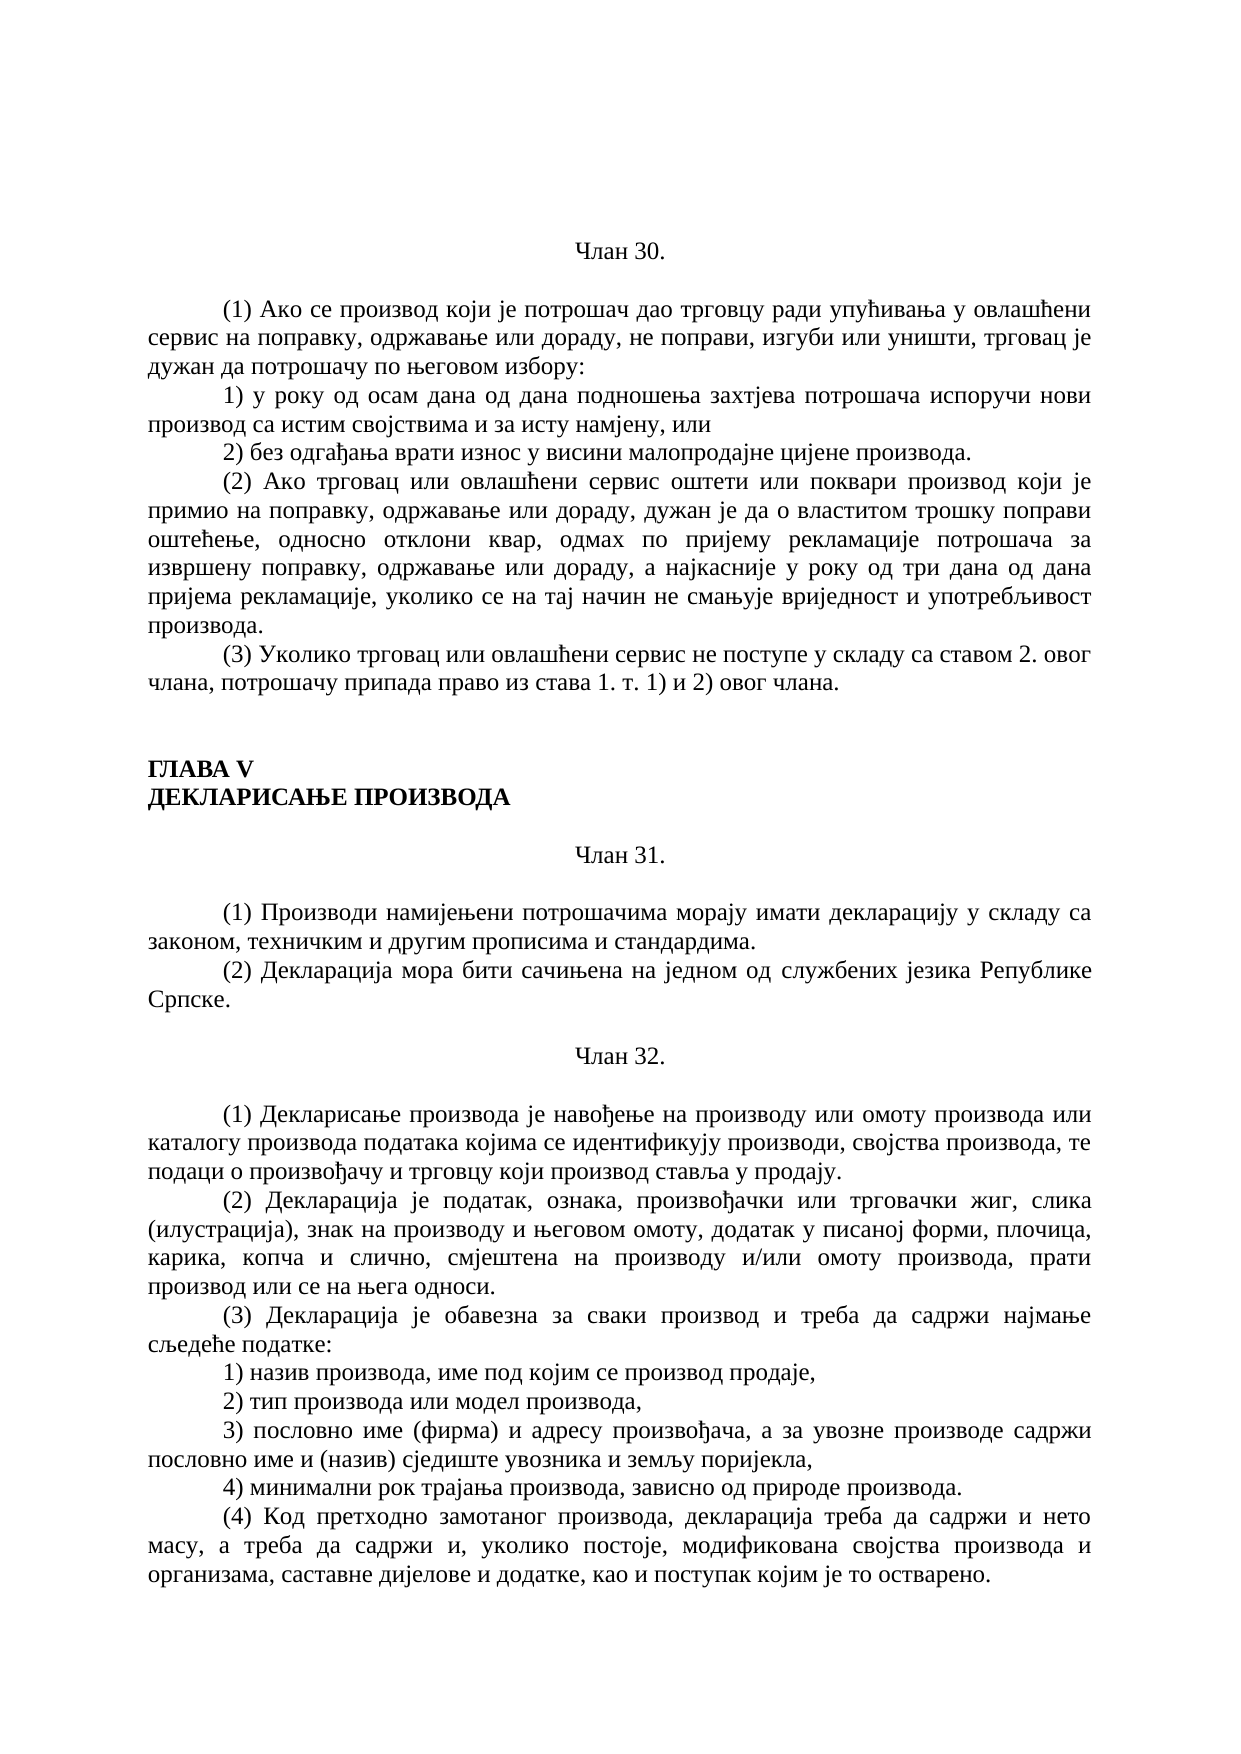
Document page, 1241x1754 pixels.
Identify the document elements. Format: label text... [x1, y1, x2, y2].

text Члан 31. [148, 840, 1092, 869]
text Члан 32. [148, 1041, 1092, 1070]
text 1) у року од осам дана од дана подношења захтјева потрошача испоручи нови производ са истим својствима и за исту намјену, или [148, 380, 1092, 437]
text (2) Декларација је податак, ознака, произвођачки или трговачки жиг, слика (илустрација), знак на производу и његовом омоту, додатак у писаној форми, плочица, карика, копча и слично, смјештена на производу и/или омоту производа, прати производ или се на њега односи. [148, 1185, 1092, 1300]
text 4) минимални рок трајања производа, зависно од природе производа. [148, 1472, 1092, 1501]
text (4) Код претходно замотаног производа, декларација треба да садржи и нето масу, а треба да садржи и, уколико постоје, модификована својства производа и организама, саставне дијелове и додатке, као и поступак којим је то остварено. [148, 1501, 1092, 1587]
text 3) пословно име (фирма) и адресу произвођача, а за увозне производе садржи пословно име и (назив) сједиште увозника и земљу поријекла, [148, 1415, 1092, 1472]
text (3) Уколико трговац или овлашћени сервис не поступе у складу са ставом 2. овог члана, потрошачу припада право из става 1. т. 1) и 2) овог члана. [148, 639, 1092, 696]
text (1) Декларисање производа је навођење на производу или омоту производа или каталогу производа података којима се идентификују производи, својства производа, те подаци о произвођачу и трговцу који производ ставља у продају. [148, 1099, 1092, 1185]
subtitle ДЕКЛАРИСАЊЕ ПРОИЗВОДА [148, 782, 1092, 811]
text (1) Ако се производ који је потрошач дао трговцу ради упућивања у овлашћени сервис на поправку, одржавање или дораду, не поправи, изгуби или уништи, трговац је дужан да потрошачу по његовом избору: [148, 294, 1092, 380]
text (3) Декларација је обавезна за сваки производ и треба да садржи најмање сљедеће податке: [148, 1300, 1092, 1357]
text 2) без одгађања врати износ у висини малопродајне цијене производа. [148, 437, 1092, 466]
text 1) назив производа, име под којим се производ продаје, [148, 1357, 1092, 1386]
text 2) тип производа или модел производа, [148, 1386, 1092, 1415]
subtitle ГЛАВА V [148, 754, 1092, 782]
text Члан 30. [148, 236, 1092, 265]
text (1) Производи намијењени потрошачима морају имати декларацију у складу са законом, техничким и другим прописима и стандардима. [148, 897, 1092, 955]
text (2) Декларација мора бити сачињена на једном од службених језика Републике Српске. [148, 955, 1092, 1012]
text (2) Ако трговац или овлашћени сервис оштети или поквари производ који је примио на поправку, одржавање или дораду, дужан је да о властитом трошку поправи оштећење, односно отклони квар, одмах по пријему рекламације потрошача за извршену поправку, одржавање или дораду, а најкасније у року од три дана од дана пријема рекламације, уколико се на тај начин не смањује вриједност и употребљивост производа. [148, 466, 1092, 639]
